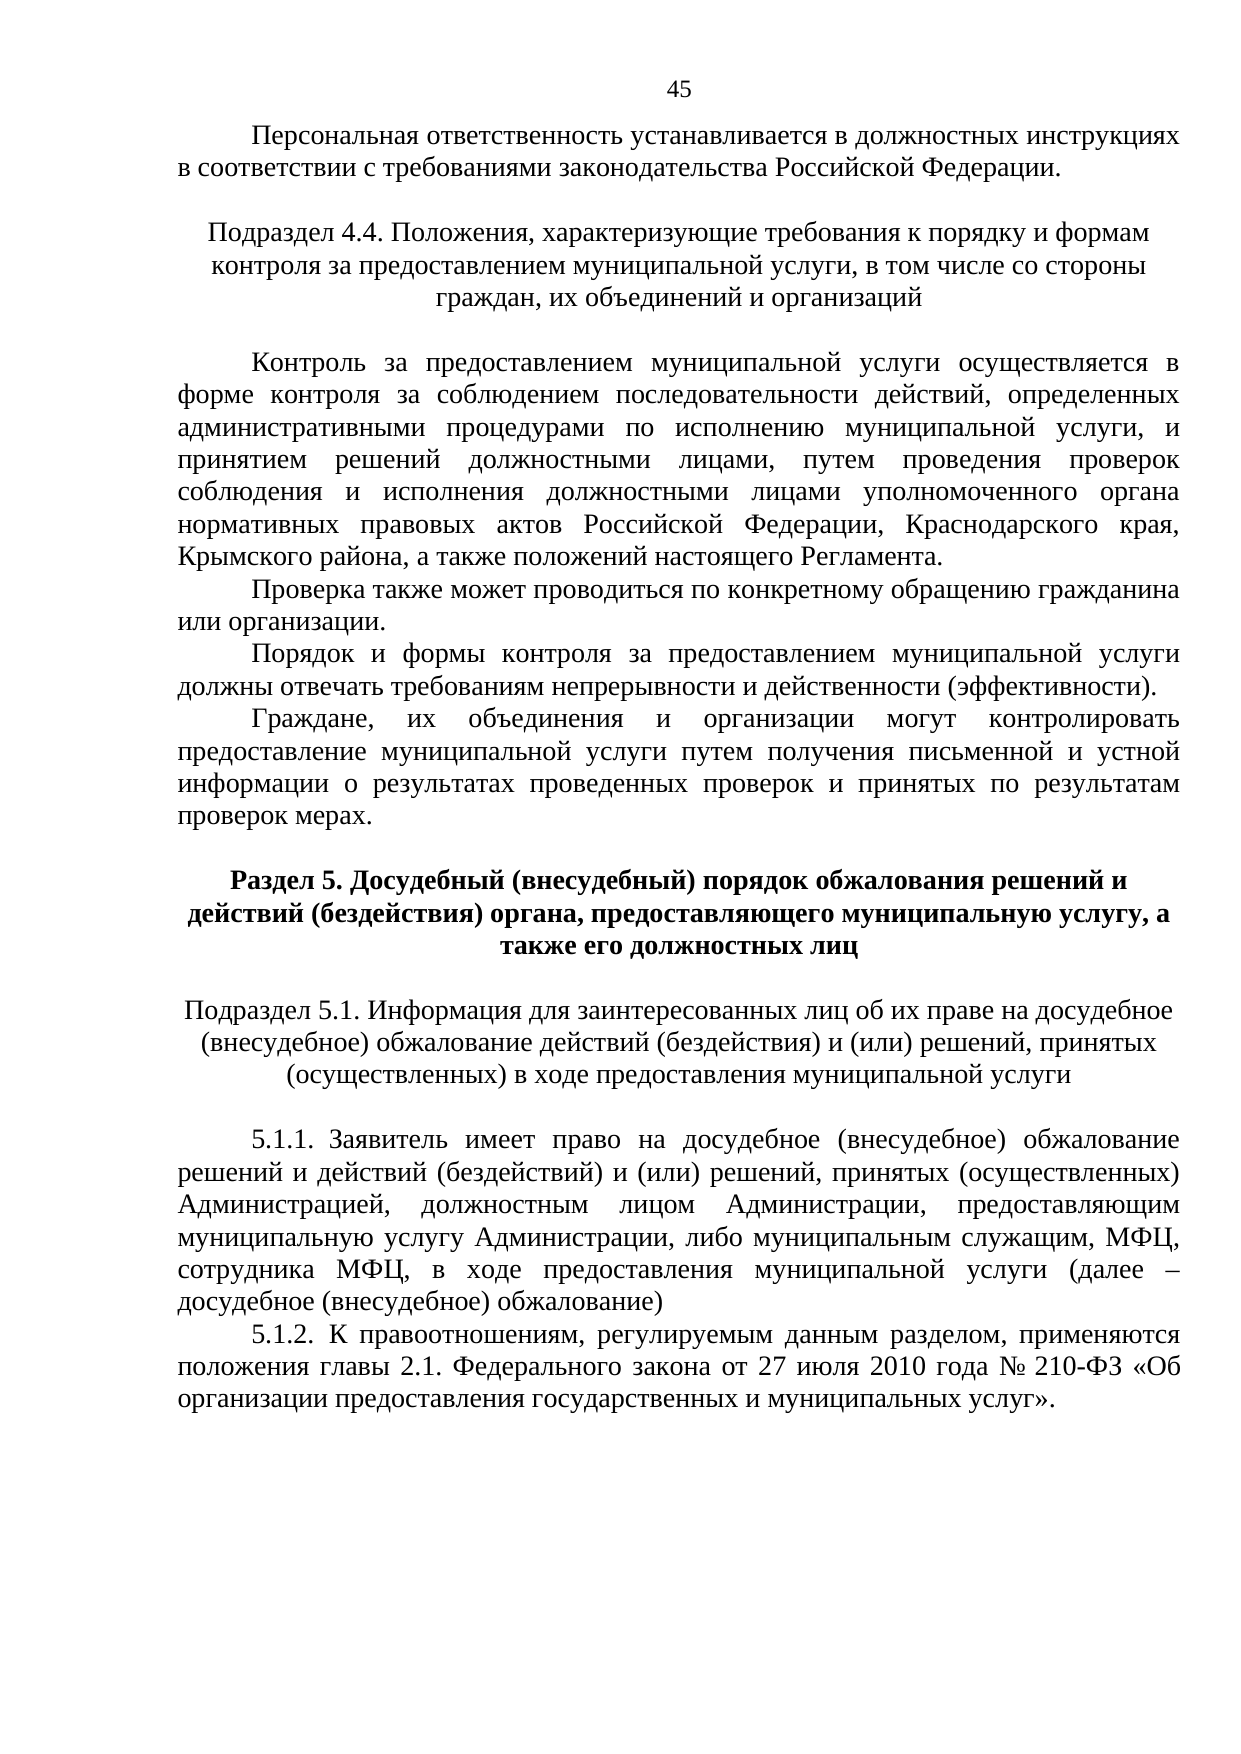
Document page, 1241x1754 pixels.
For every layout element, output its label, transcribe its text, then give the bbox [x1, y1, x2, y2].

text Граждане, их объединения и организации могут контролировать предоставление муниципальной услуги путем получения письменной и устной информации о результатах проведенных проверок и принятых по результатам проверок мерах. [177, 701, 1181, 831]
text 5.1.2. К правоотношениям, регулируемым данным разделом, применяются положения главы 2.1. Федерального закона от 27 июля 2010 года № 210-ФЗ «Об организации предоставления государственных и муниципальных услуг». [177, 1317, 1181, 1414]
text Подраздел 4.4. Положения, характеризующие требования к порядку и формам контроля за предоставлением муниципальной услуги, в том числе со стороны граждан, их объединений и организаций [177, 215, 1181, 312]
text 5.1.1. Заявитель имеет право на досудебное (внесудебное) обжалование решений и действий (бездействий) и (или) решений, принятых (осуществленных) Администрацией, должностным лицом Администрации, предоставляющим муниципальную услугу Администрации, либо муниципальным служащим, МФЦ, сотрудника МФЦ, в ходе предоставления муниципальной услуги (далее – досудебное (внесудебное) обжалование) [177, 1122, 1181, 1317]
text Раздел 5. Досудебный (внесудебный) порядок обжалования решений и действий (бездействия) органа, предоставляющего муниципальную услугу, а также его должностных лиц [177, 863, 1181, 960]
text Контроль за предоставлением муниципальной услуги осуществляется в форме контроля за соблюдением последовательности действий, определенных административными процедурами по исполнению муниципальной услуги, и принятием решений должностными лицами, путем проведения проверок соблюдения и исполнения должностными лицами уполномоченного органа нормативных правовых актов Российской Федерации, Краснодарского края, Крымского района, а также положений настоящего Регламента. [177, 345, 1181, 572]
text Проверка также может проводиться по конкретному обращению гражданина или организации. [177, 572, 1181, 636]
text Персональная ответственность устанавливается в должностных инструкциях в соответствии с требованиями законодательства Российской Федерации. [177, 118, 1181, 183]
text Порядок и формы контроля за предоставлением муниципальной услуги должны отвечать требованиям непрерывности и действенности (эффективности). [177, 636, 1181, 701]
text Подраздел 5.1. Информация для заинтересованных лиц об их праве на досудебное (внесудебное) обжалование действий (бездействия) и (или) решений, принятых (осуществленных) в ходе предоставления муниципальной услуги [177, 993, 1181, 1090]
